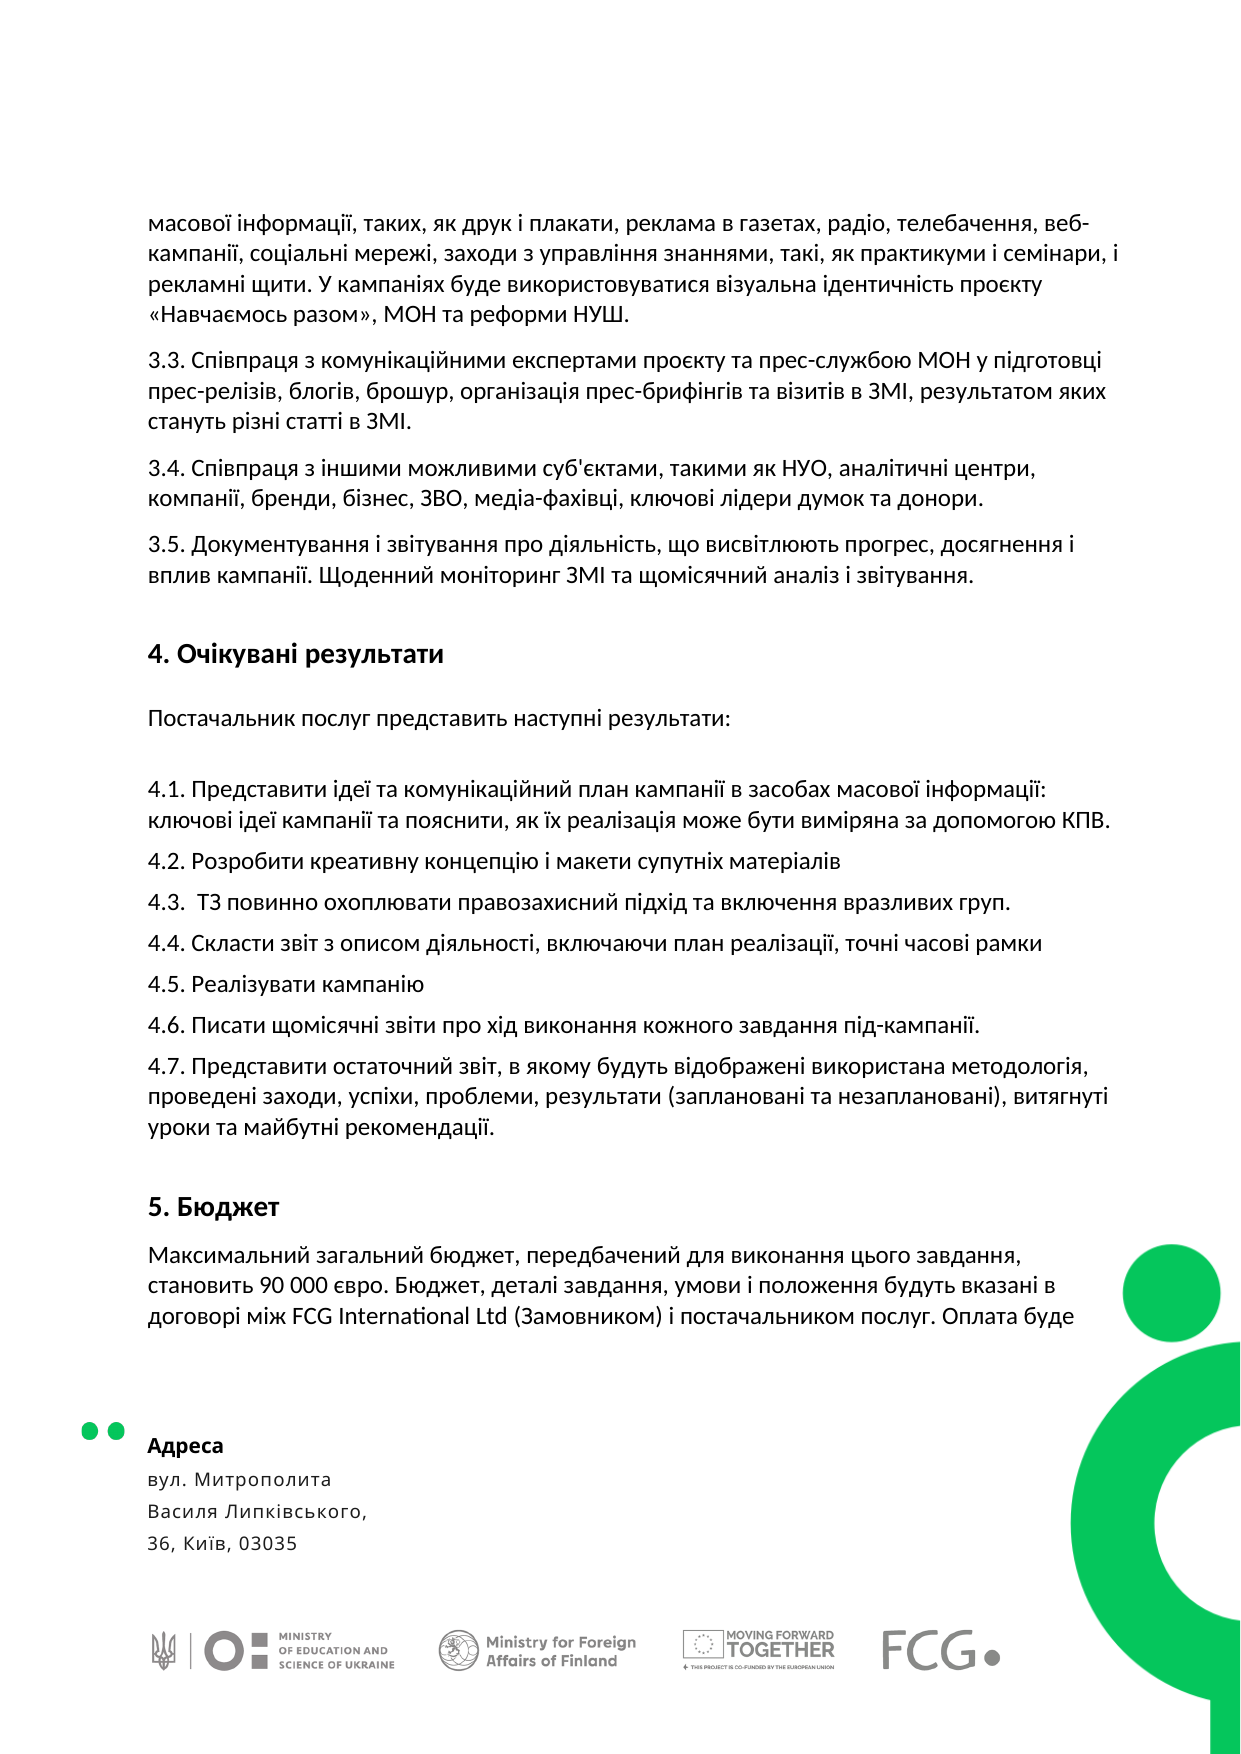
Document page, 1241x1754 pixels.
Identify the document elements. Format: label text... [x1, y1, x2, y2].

text 3.4. Співпраця з іншими можливими суб'єктами, такими як НУО, аналітичні центри, компанії, бренди, бізнес, ЗВО, медіа-фахівці, ключові лідери думок та донори. [148, 452, 1122, 513]
text 4. Очікувані результати [148, 636, 1122, 671]
text 3.3. Співпраця з комунікаційними експертами проєкту та прес-службою МОН у підготовці прес-релізів, блогів, брошур, організація прес-брифінгів та візитів в ЗМІ, результатом яких стануть різні статті в ЗМІ. [148, 344, 1122, 436]
picture [22, 0, 1241, 1754]
text 4.6. Писати щомісячні звіти про хід виконання кожного завдання під-кампанії. [148, 1009, 1122, 1039]
text 4.7. Представити остаточний звіт, в якому будуть відображені використана методологія, проведені заходи, успіхи, проблеми, результати (заплановані та незаплановані), витягнуті уроки та майбутні рекомендації. [148, 1050, 1122, 1142]
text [148, 1239, 1122, 1331]
text Постачальник послуг представить наступні результати: [148, 702, 1122, 732]
text 5. Бюджет [148, 1188, 1122, 1223]
text 3.5. Документування і звітування про діяльність, що висвітлюють прогрес, досягнення і вплив кампанії. Щоденний моніторинг ЗМІ та щомісячний аналіз і звітування. [148, 528, 1122, 589]
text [148, 207, 1122, 329]
text 4.2. Розробити креативну концепцію і макети супутніх матеріалів [148, 845, 1122, 875]
text 4.4. Скласти звіт з описом діяльності, включаючи план реалізації, точні часові рамки [148, 927, 1122, 957]
text 4.1. Представити ідеї та комунікаційний план кампанії в засобах масової інформації: ключові ідеї кампанії та пояснити, як їх реалізація може бути виміряна за допомогою КПВ. [148, 773, 1122, 834]
text 4.3. ТЗ повинно охоплювати правозахисний підхід та включення вразливих груп. [148, 886, 1122, 916]
text 4.5. Реалізувати кампанію [148, 968, 1122, 998]
